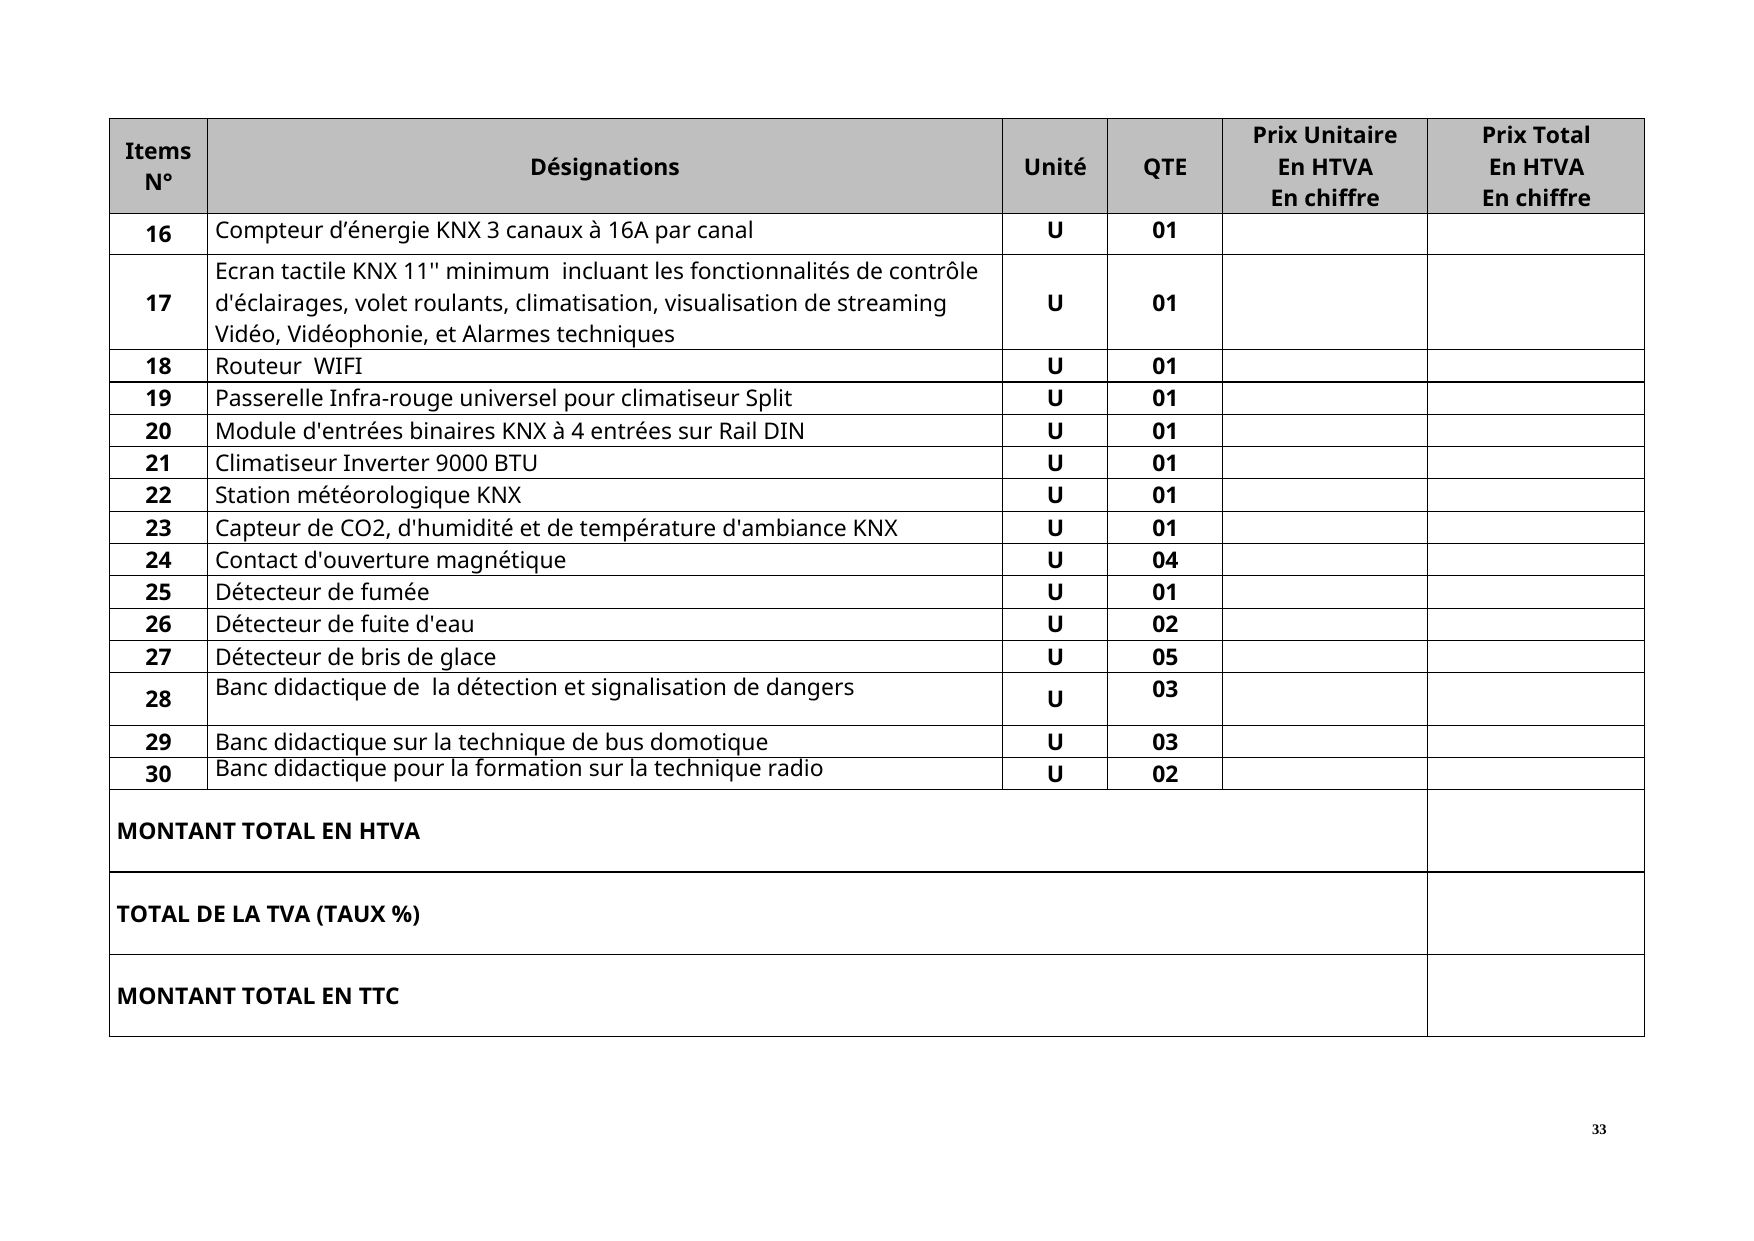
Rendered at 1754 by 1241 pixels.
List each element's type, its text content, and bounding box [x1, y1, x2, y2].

table_cell 01 [1108, 576, 1222, 607]
table_cell [1223, 447, 1427, 478]
table_cell 22 [110, 479, 207, 511]
table_header Désignations [208, 119, 1002, 213]
table_cell [1428, 873, 1644, 954]
table_cell 30 [110, 758, 207, 789]
table_cell 19 [110, 383, 207, 414]
table_header Unité [1003, 119, 1107, 213]
table_cell 20 [110, 415, 207, 446]
table_cell [1428, 641, 1644, 672]
table_header Prix Total En HTVA En chiffre [1428, 119, 1644, 213]
table_cell U [1003, 576, 1107, 607]
table_cell Passerelle Infra-rouge universel pour climatiseur Split [208, 383, 1002, 414]
table_cell 28 [110, 673, 207, 724]
table_cell 02 [1108, 609, 1222, 640]
table_cell Détecteur de fumée [208, 576, 1002, 607]
table_cell [1223, 479, 1427, 511]
table_cell 29 [110, 726, 207, 757]
table_cell 02 [1108, 758, 1222, 789]
table_cell U [1003, 758, 1107, 789]
table_cell [1223, 512, 1427, 543]
table_cell U [1003, 544, 1107, 575]
table_cell 23 [110, 512, 207, 543]
table_cell [1223, 383, 1427, 414]
table_cell [1223, 726, 1427, 757]
table_cell U [1003, 415, 1107, 446]
table_cell [1223, 576, 1427, 607]
table_cell Banc didactique de la détection et signalisation de dangers [208, 673, 1002, 724]
table_cell [1223, 609, 1427, 640]
table_cell [1428, 544, 1644, 575]
table_cell 01 [1108, 255, 1222, 349]
table_cell 04 [1108, 544, 1222, 575]
table_cell [1223, 350, 1427, 381]
table_cell 01 [1108, 214, 1222, 254]
table_cell [1428, 790, 1644, 871]
table_cell [1223, 214, 1427, 254]
table_cell [1428, 726, 1644, 757]
table_cell 03 [1108, 673, 1222, 724]
table_cell 03 [1108, 726, 1222, 757]
table_cell U [1003, 383, 1107, 414]
table_cell 27 [110, 641, 207, 672]
table_cell U [1003, 641, 1107, 672]
table_cell Détecteur de bris de glace [208, 641, 1002, 672]
table_cell 26 [110, 609, 207, 640]
table_header Prix Unitaire En HTVA En chiffre [1223, 119, 1427, 213]
table_cell U [1003, 255, 1107, 349]
table_cell Contact d'ouverture magnétique [208, 544, 1002, 575]
table_cell Banc didactique pour la formation sur la technique radio [208, 758, 1002, 789]
table_cell [1428, 214, 1644, 254]
table_cell 25 [110, 576, 207, 607]
table_header Items N° [110, 119, 207, 213]
table_cell [1223, 673, 1427, 724]
table_cell 21 [110, 447, 207, 478]
table_cell 24 [110, 544, 207, 575]
table_cell U [1003, 726, 1107, 757]
table_cell [1428, 350, 1644, 381]
table_cell U [1003, 479, 1107, 511]
table_cell Station météorologique KNX [208, 479, 1002, 511]
table_cell U [1003, 214, 1107, 254]
table_cell Module d'entrées binaires KNX à 4 entrées sur Rail DIN [208, 415, 1002, 446]
table_cell [1223, 641, 1427, 672]
table_cell 01 [1108, 383, 1222, 414]
table_cell 18 [110, 350, 207, 381]
table_cell 01 [1108, 512, 1222, 543]
table_cell Banc didactique sur la technique de bus domotique [208, 726, 1002, 757]
table_cell 01 [1108, 479, 1222, 511]
table_cell [1428, 512, 1644, 543]
table_cell [1428, 955, 1644, 1036]
table_cell Compteur d’énergie KNX 3 canaux à 16A par canal [208, 214, 1002, 254]
table_header QTE [1108, 119, 1222, 213]
table_cell [1428, 479, 1644, 511]
table_cell Détecteur de fuite d'eau [208, 609, 1002, 640]
table_cell U [1003, 350, 1107, 381]
table_cell U [1003, 673, 1107, 724]
table_cell 01 [1108, 447, 1222, 478]
table_cell [1428, 383, 1644, 414]
table_cell 01 [1108, 350, 1222, 381]
table_cell 05 [1108, 641, 1222, 672]
table_cell [1428, 758, 1644, 789]
table_cell [1428, 415, 1644, 446]
table_cell [1428, 673, 1644, 724]
table_cell [1428, 255, 1644, 349]
table_cell [1428, 447, 1644, 478]
table_cell [1223, 758, 1427, 789]
table_cell Capteur de CO2, d'humidité et de température d'ambiance KNX [208, 512, 1002, 543]
table_cell Climatiseur Inverter 9000 BTU [208, 447, 1002, 478]
table_cell [1223, 544, 1427, 575]
table_cell U [1003, 609, 1107, 640]
table_cell U [1003, 447, 1107, 478]
table_cell 17 [110, 255, 207, 349]
table_cell MONTANT TOTAL EN HTVA [110, 790, 1427, 871]
table_cell Routeur WIFI [208, 350, 1002, 381]
table_cell 16 [110, 214, 207, 254]
table_cell Ecran tactile KNX 11'' minimum incluant les fonctionnalités de contrôle d'éclairages, volet roulants, climatisation, visualisation de streaming Vidéo, Vidéophonie, et Alarmes techniques [208, 255, 1002, 349]
table_cell TOTAL DE LA TVA (TAUX %) [110, 873, 1427, 954]
table_cell MONTANT TOTAL EN TTC [110, 955, 1427, 1036]
table_cell [1223, 255, 1427, 349]
table_cell U [1003, 512, 1107, 543]
table_cell [1223, 415, 1427, 446]
table_cell [1428, 609, 1644, 640]
table_cell 01 [1108, 415, 1222, 446]
table_cell [1428, 576, 1644, 607]
